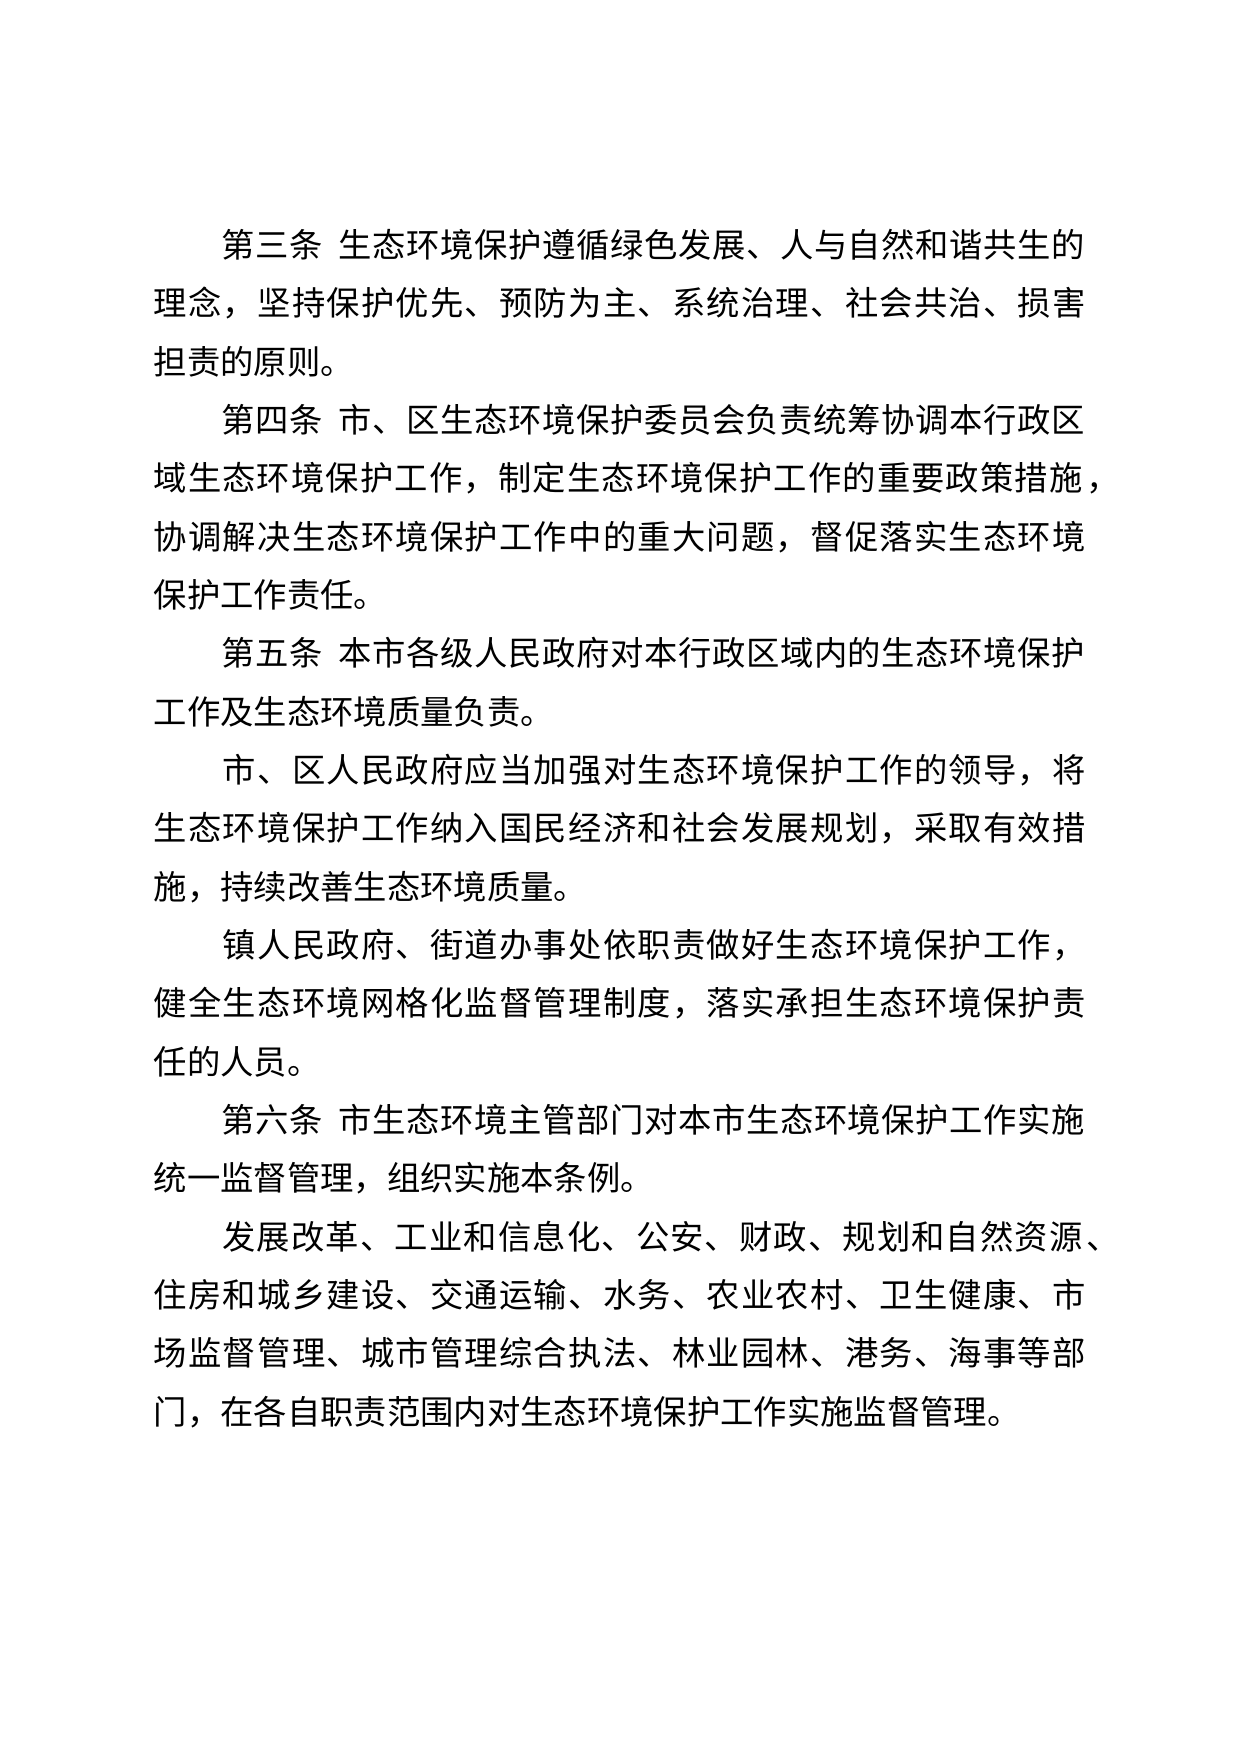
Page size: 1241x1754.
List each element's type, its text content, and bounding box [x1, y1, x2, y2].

text 第四条 市、区生态环境保护委员会负责统筹协调本行政区域生态环境保护工作，制定生态环境保护工作的重要政策措施，协调解决生态环境保护工作中的重大问题，督促落实生态环境保护工作责任。 [153, 386, 1087, 619]
text 市、区人民政府应当加强对生态环境保护工作的领导，将生态环境保护工作纳入国民经济和社会发展规划，采取有效措施，持续改善生态环境质量。 [153, 736, 1087, 911]
text 镇人民政府、街道办事处依职责做好生态环境保护工作，健全生态环境网格化监督管理制度，落实承担生态环境保护责任的人员。 [153, 911, 1087, 1086]
text 第三条 生态环境保护遵循绿色发展、人与自然和谐共生的理念，坚持保护优先、预防为主、系统治理、社会共治、损害担责的原则。 [153, 211, 1087, 386]
text 发展改革、工业和信息化、公安、财政、规划和自然资源、住房和城乡建设、交通运输、水务、农业农村、卫生健康、市场监督管理、城市管理综合执法、林业园林、港务、海事等部门，在各自职责范围内对生态环境保护工作实施监督管理。 [153, 1202, 1087, 1436]
text 第五条 本市各级人民政府对本行政区域内的生态环境保护工作及生态环境质量负责。 [153, 619, 1087, 736]
text 第六条 市生态环境主管部门对本市生态环境保护工作实施统一监督管理，组织实施本条例。 [153, 1086, 1087, 1202]
